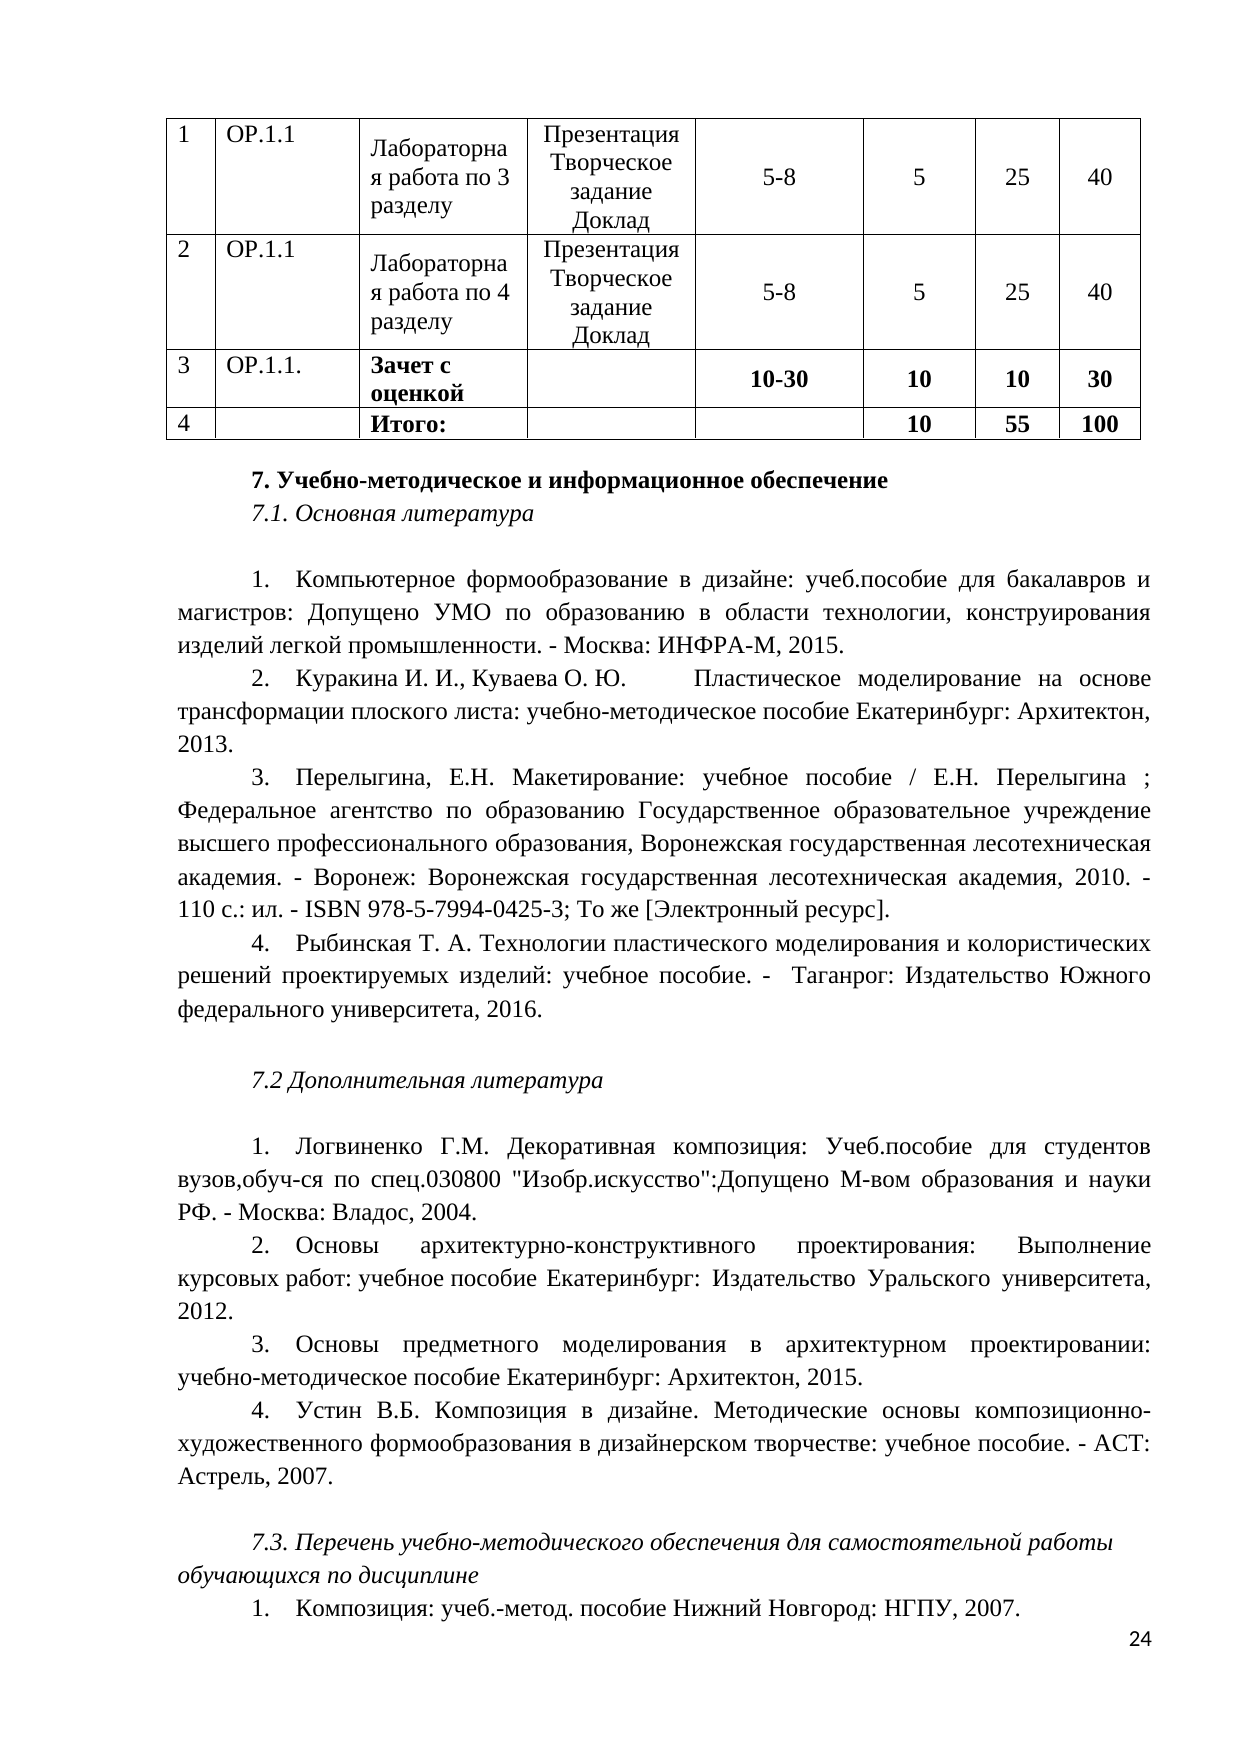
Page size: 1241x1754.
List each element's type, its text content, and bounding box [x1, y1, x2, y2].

list Основы архитектурно-конструктивного проектирования: Выполнение курсовых работ: учебное пособие Екатеринбург: Издательство Уральского университета, 2012. [177, 1230, 1152, 1325]
table_cell Зачет с оценкой [360, 350, 527, 407]
table_cell 1 [167, 119, 215, 234]
table_cell Лабораторная работа по 4 разделу [360, 235, 527, 349]
list Куракина И. И., Куваева О. Ю. Пластическое моделирование на основе трансформации плоского листа: учебно-методическое пособие Екатеринбург: Архитектон, 2013. [177, 663, 1152, 758]
table_cell ОР.1.1. [216, 350, 359, 407]
table_cell 2 [167, 235, 215, 349]
table_cell 3 [167, 350, 215, 407]
table_cell ОР.1.1 [216, 119, 359, 234]
table_cell Лабораторная работа по 3 разделу [360, 119, 527, 234]
table_cell 100 [1060, 408, 1140, 438]
table_cell 30 [1060, 350, 1140, 407]
table_cell 5 [864, 119, 975, 234]
table_cell 10 [864, 350, 975, 407]
table_cell 10 [864, 408, 975, 438]
table_cell 10-30 [696, 350, 863, 407]
text 7.1. Основная литература [177, 498, 1152, 527]
table_cell 10 [976, 350, 1059, 407]
table_cell [216, 408, 359, 438]
table_cell 4 [167, 408, 215, 438]
text 7.3. Перечень учебно-методического обеспечения для самостоятельной работы обучающихся по дисциплине [177, 1527, 1152, 1589]
table_cell 55 [976, 408, 1059, 438]
table_cell 5-8 [696, 235, 863, 349]
list Перелыгина, Е.Н. Макетирование: учебное пособие / Е.Н. Перелыгина ; Федеральное агентство по образованию Государственное образовательное учреждение высшего профессионального образования, Воронежская государственная лесотехническая академия. - Воронеж: Воронежская государственная лесотехническая академия, 2010. - 110 с.: ил. - ISBN 978-5-7994-0425-3; То же [Электронный ресурс]. [177, 762, 1152, 923]
table_cell ОР.1.1 [216, 235, 359, 349]
list Компьютерное формообразование в дизайне: учеб.пособие для бакалавров и магистров: Допущено УМО по образованию в области технологии, конструирования изделий легкой промышленности. - Москва: ИНФРА-М, 2015. [177, 564, 1152, 659]
text 7.2 Дополнительная литература [177, 1065, 1152, 1094]
table_cell [696, 408, 863, 438]
table_cell 5-8 [696, 119, 863, 234]
table_cell 25 [976, 235, 1059, 349]
table_cell 40 [1060, 235, 1140, 349]
table_cell Презентация Творческое задание Доклад [528, 235, 695, 349]
table_cell Презентация Творческое задание Доклад [528, 119, 695, 234]
table_cell [528, 350, 695, 407]
table_cell Итого: [360, 408, 527, 438]
list Основы предметного моделирования в архитектурном проектировании: учебно-методическое пособие Екатеринбург: Архитектон, 2015. [177, 1329, 1152, 1391]
table_cell 40 [1060, 119, 1140, 234]
table_cell 5 [864, 235, 975, 349]
list Композиция: учеб.-метод. пособие Нижний Новгород: НГПУ, 2007. [177, 1593, 1152, 1622]
table_cell 25 [976, 119, 1059, 234]
table_cell [528, 408, 695, 438]
text 7. Учебно-методическое и информационное обеспечение [177, 465, 1152, 494]
list Рыбинская Т. А. Технологии пластического моделирования и колористических решений проектируемых изделий: учебное пособие. - Таганрог: Издательство Южного федерального университета, 2016. [177, 928, 1152, 1022]
list Логвиненко Г.М. Декоративная композиция: Учеб.пособие для студентов вузов,обуч-ся по спец.030800 "Изобр.искусство":Допущено М-вом образования и науки РФ. - Москва: Владос, 2004. [177, 1131, 1152, 1226]
list Устин В.Б. Композиция в дизайне. Методические основы композиционно-художественного формообразования в дизайнерском творчестве: учебное пособие. - АСТ: Астрель, 2007. [177, 1395, 1152, 1490]
